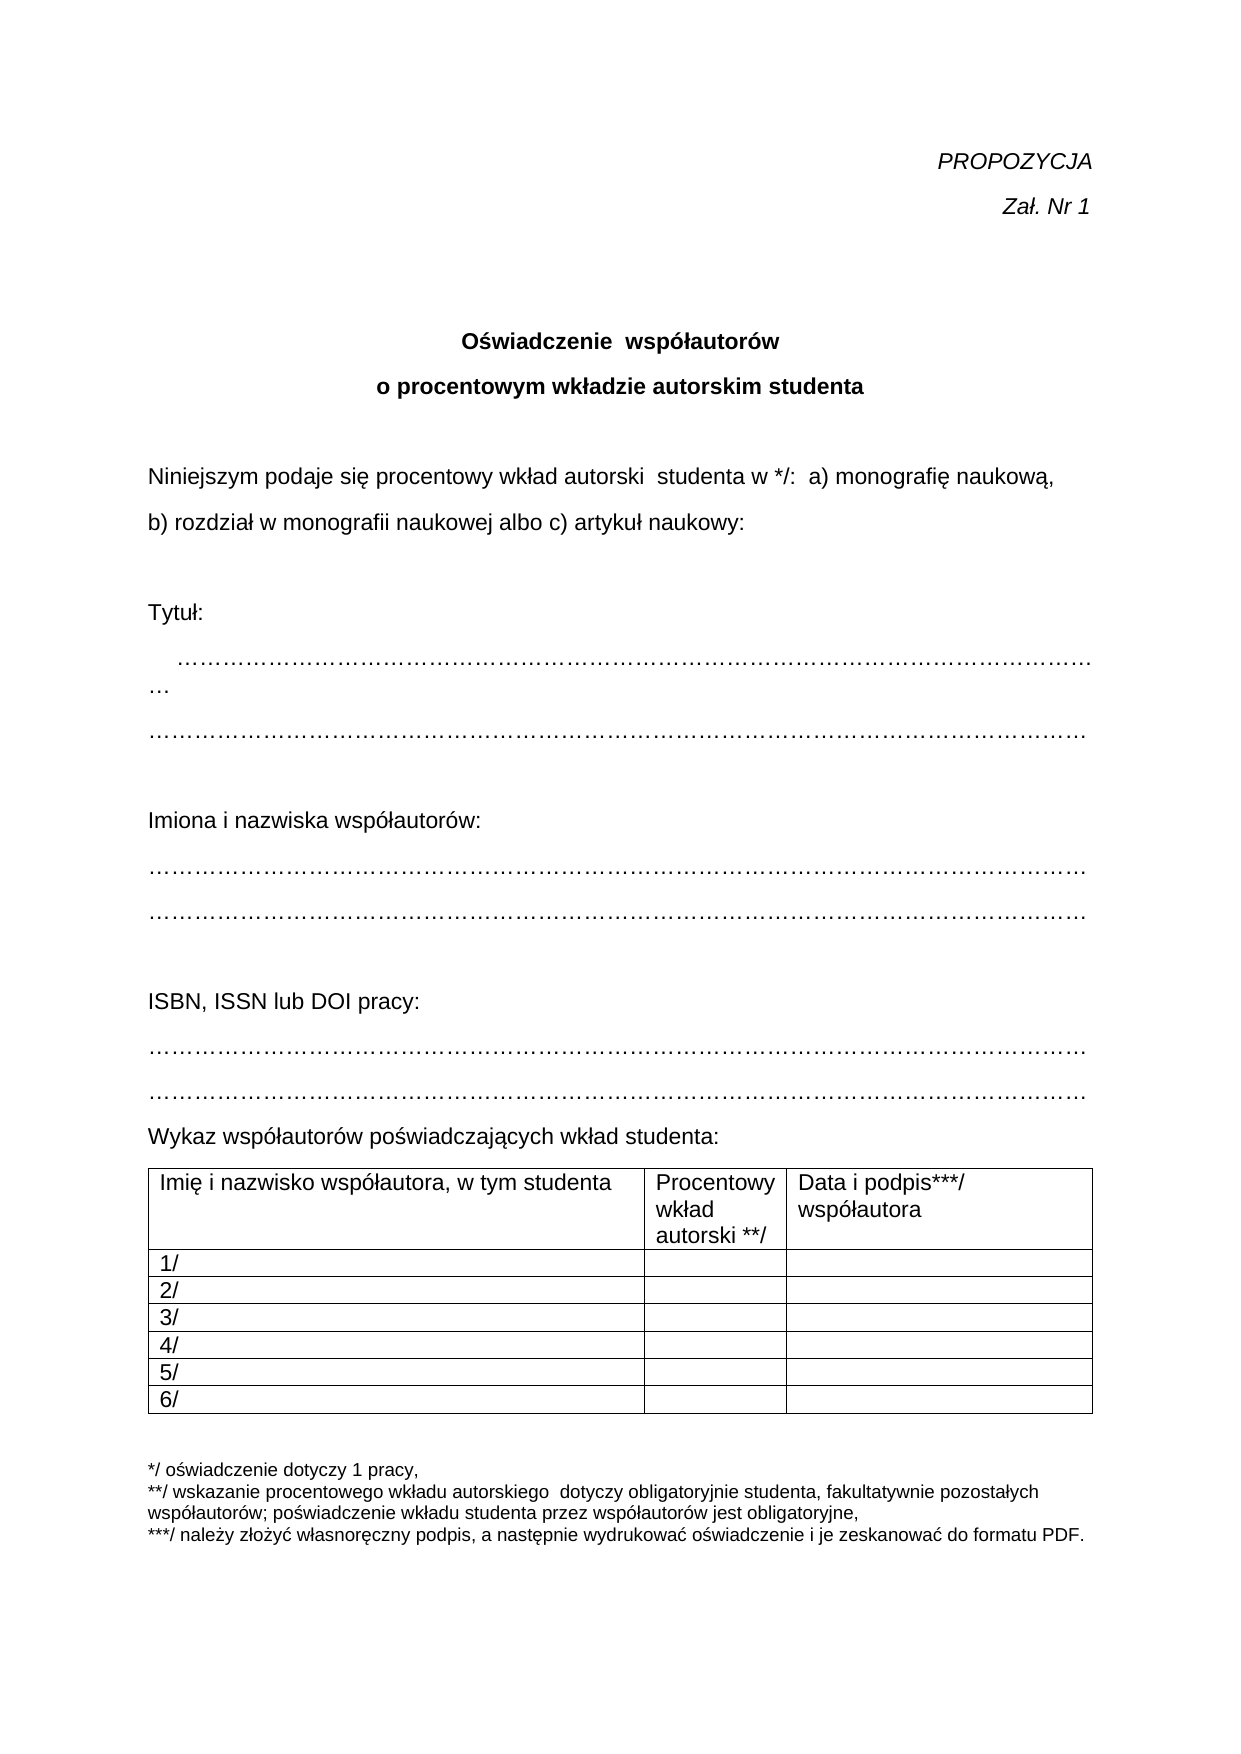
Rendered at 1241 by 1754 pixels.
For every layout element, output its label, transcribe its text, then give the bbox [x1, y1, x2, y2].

table_header Data i podpis***/ współautora [787, 1169, 1092, 1248]
text Tytuł: [148, 599, 1093, 625]
table_cell 6/ [149, 1386, 644, 1413]
table_cell [787, 1277, 1092, 1303]
table_cell 5/ [149, 1359, 644, 1385]
table_cell [787, 1304, 1092, 1331]
table_cell [787, 1386, 1092, 1413]
text Zał. Nr 1 [148, 193, 1093, 219]
text …………………………………………………………………………………………………………… [148, 853, 1093, 879]
text PROPOZYCJA [148, 148, 1093, 174]
text Wykaz współautorów poświadczających wkład studenta: [148, 1123, 1093, 1149]
text b) rozdział w monografii naukowej albo c) artykuł naukowy: [148, 508, 1093, 535]
table_cell [645, 1277, 786, 1303]
table_cell 4/ [149, 1332, 644, 1358]
table_cell [645, 1250, 786, 1276]
text …………………………………………………………………………………………………………… [148, 1033, 1093, 1059]
text **/ wskazanie procentowego wkładu autorskiego dotyczy obligatoryjnie studenta, fakultatywnie pozostałych współautorów; poświadczenie wkładu studenta przez współautorów jest obligatoryjne, [148, 1481, 1093, 1524]
text …………………………………………………………………………………………………………… [148, 717, 1093, 744]
table_header Imię i nazwisko współautora, w tym studenta [149, 1169, 644, 1248]
table_cell [787, 1332, 1092, 1358]
table_cell [645, 1359, 786, 1385]
text …………………………………………………………………………………………………………… [148, 644, 1093, 698]
text …………………………………………………………………………………………………………… [148, 898, 1093, 924]
text Niniejszym podaje się procentowy wkład autorski studenta w */: a) monografię naukową, [148, 463, 1093, 490]
text o procentowym wkładzie autorskim studenta [148, 373, 1093, 399]
table_cell 1/ [149, 1250, 644, 1276]
text ***/ należy złożyć własnoręczny podpis, a następnie wydrukować oświadczenie i je zeskanować do formatu PDF. [148, 1524, 1093, 1545]
text */ oświadczenie dotyczy 1 pracy, [148, 1459, 1093, 1481]
table_cell [645, 1332, 786, 1358]
table_cell 3/ [149, 1304, 644, 1331]
table_cell 2/ [149, 1277, 644, 1303]
text Imiona i nazwiska współautorów: [148, 807, 1093, 834]
table_cell [645, 1386, 786, 1413]
table_cell [787, 1359, 1092, 1385]
table_cell [787, 1250, 1092, 1276]
text ISBN, ISSN lub DOI pracy: [148, 988, 1093, 1014]
text Oświadczenie współautorów [148, 328, 1093, 354]
table_header Procentowy wkład autorski **/ [645, 1169, 786, 1248]
table_cell [645, 1304, 786, 1331]
text …………………………………………………………………………………………………………… [148, 1078, 1093, 1104]
